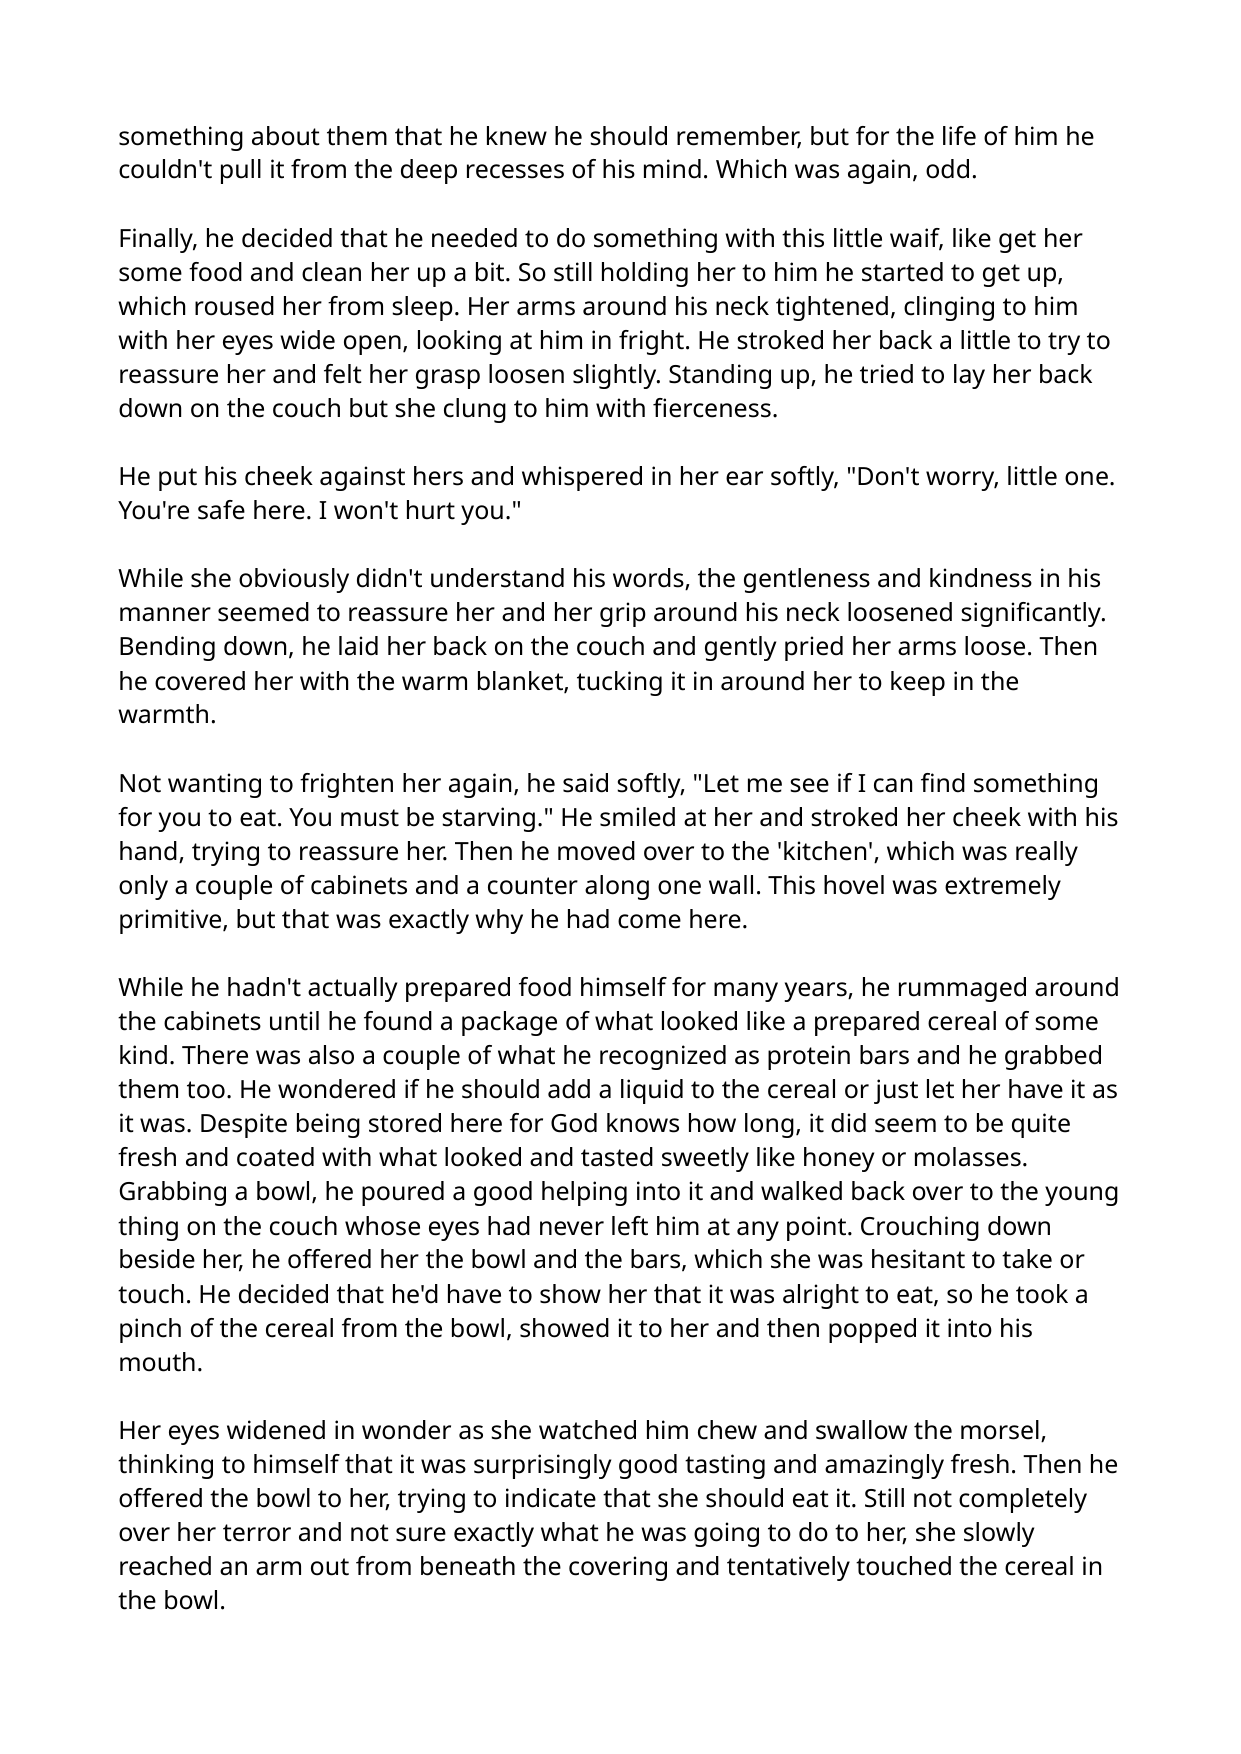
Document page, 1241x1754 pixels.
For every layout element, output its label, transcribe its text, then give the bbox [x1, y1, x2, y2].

text He put his cheek against hers and whispered in her ear softly, "Don't worry, little one. You're safe here. I won't hurt you." [118, 459, 1122, 527]
text While she obviously didn't understand his words, the gentleness and kindness in his manner seemed to reassure her and her grip around his neck loosened significantly. Bending down, he laid her back on the couch and gently pried her arms loose. Then he covered her with the warm blanket, tucking it in around her to keep in the warmth. [118, 561, 1122, 731]
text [118, 118, 1122, 186]
text Her eyes widened in wonder as she watched him chew and swallow the morsel, thinking to himself that it was surprisingly good tasting and amazingly fresh. Then he offered the bowl to her, trying to indicate that she should eat it. Still not completely over her terror and not sure exactly what he was going to do to her, she slowly reached an arm out from beneath the covering and tentatively touched the cereal in the bowl. [118, 1412, 1122, 1617]
text While he hadn't actually prepared food himself for many years, he rummaged around the cabinets until he found a package of what looked like a prepared cereal of some kind. There was also a couple of what he recognized as protein bars and he grabbed them too. He wondered if he should add a liquid to the cereal or just let her have it as it was. Despite being stored here for God knows how long, it did seem to be quite fresh and coated with what looked and tasted sweetly like honey or molasses. Grabbing a bowl, he poured a good helping into it and walked back over to the young thing on the couch whose eyes had never left him at any point. Crouching down beside her, he offered her the bowl and the bars, which she was hesitant to take or touch. He decided that he'd have to show her that it was alright to eat, so he took a pinch of the cereal from the bowl, showed it to her and then popped it into his mouth. [118, 970, 1122, 1378]
text Not wanting to frighten her again, he said softly, "Let me see if I can find something for you to eat. You must be starving." He smiled at her and stroked her cheek with his hand, trying to reassure her. Then he moved over to the 'kitchen', which was really only a couple of cabinets and a counter along one wall. This hovel was extremely primitive, but that was exactly why he had come here. [118, 765, 1122, 936]
text Finally, he decided that he needed to do something with this little waif, like get her some food and clean her up a bit. So still holding her to him he started to get up, which roused her from sleep. Her arms around his neck tightened, clinging to him with her eyes wide open, looking at him in fright. He stroked her back a little to try to reassure her and felt her grasp loosen slightly. Standing up, he tried to lay her back down on the couch but she clung to him with fierceness. [118, 220, 1122, 425]
